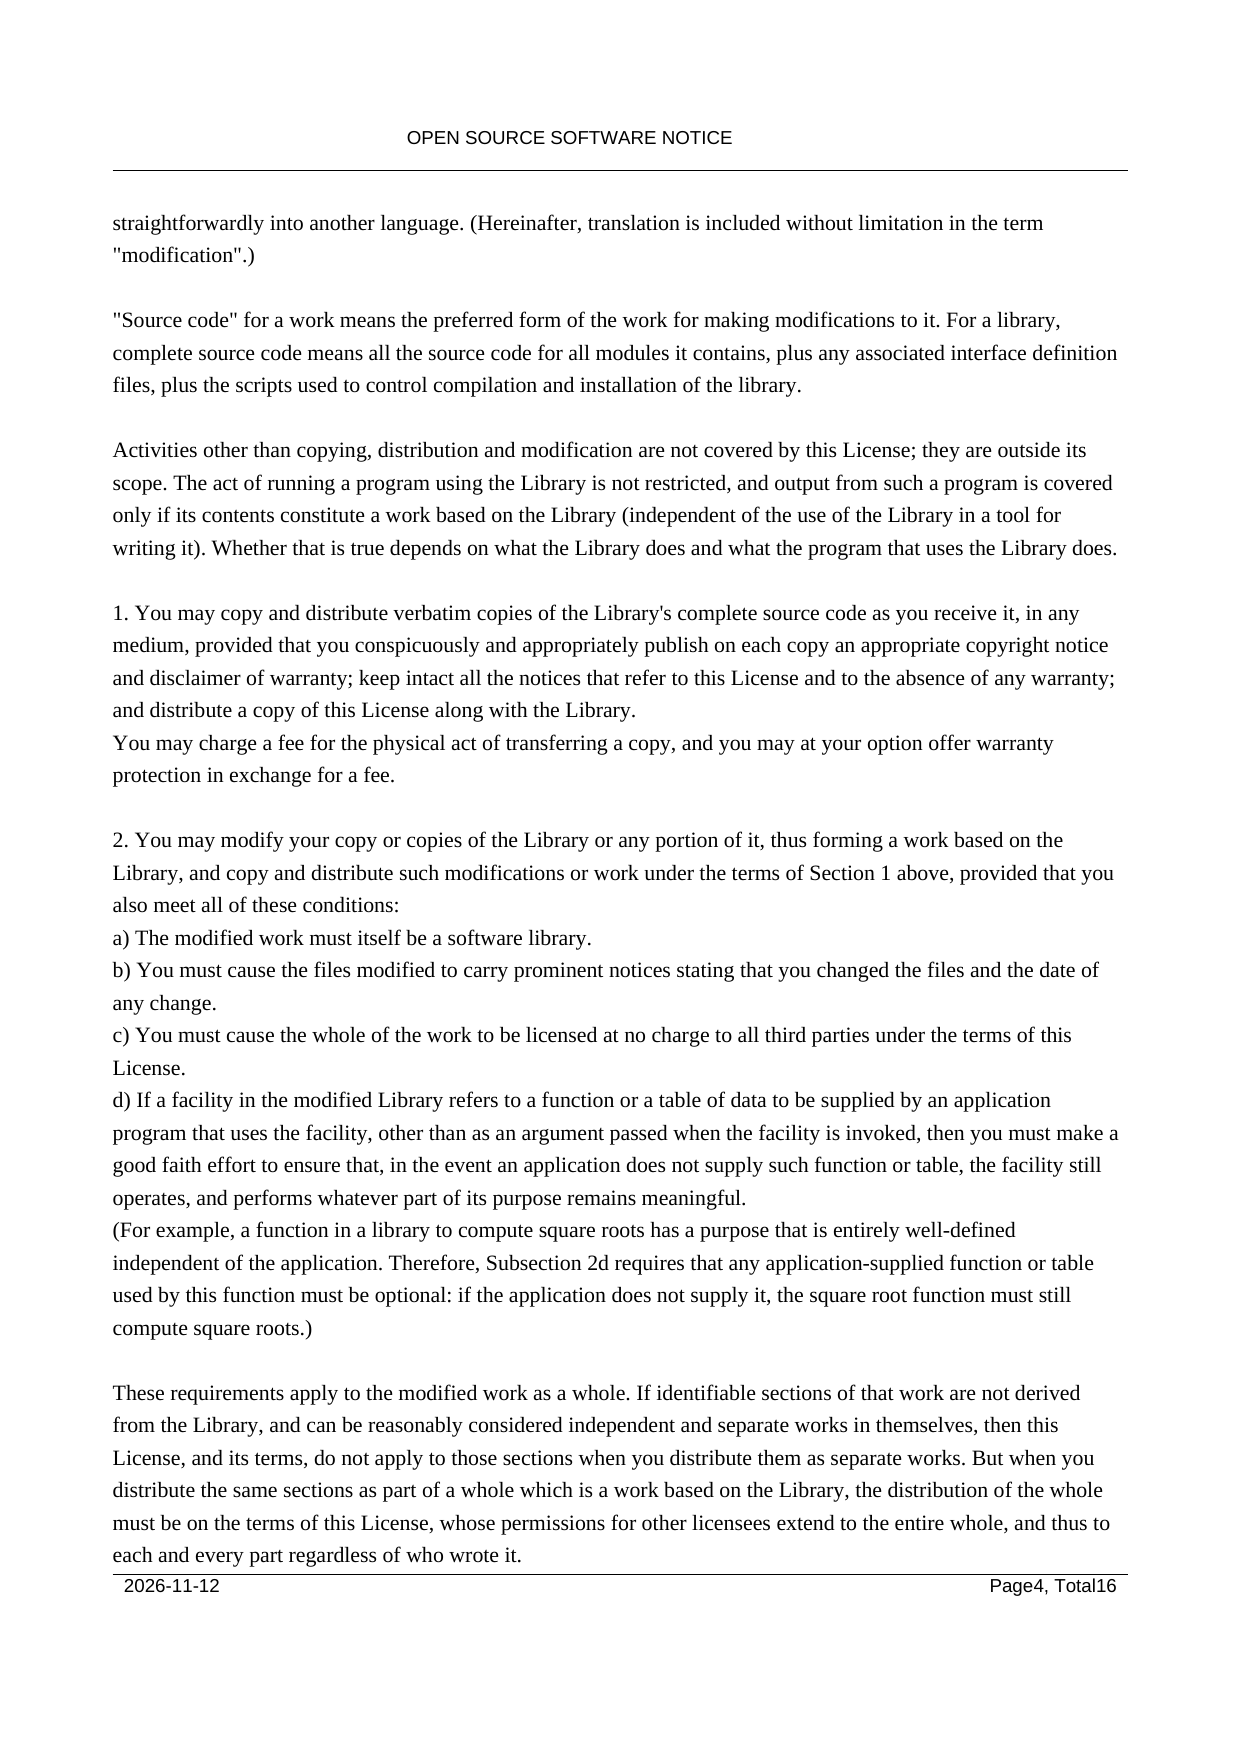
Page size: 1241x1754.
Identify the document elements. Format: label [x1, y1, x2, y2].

text [112, 206, 1128, 1571]
